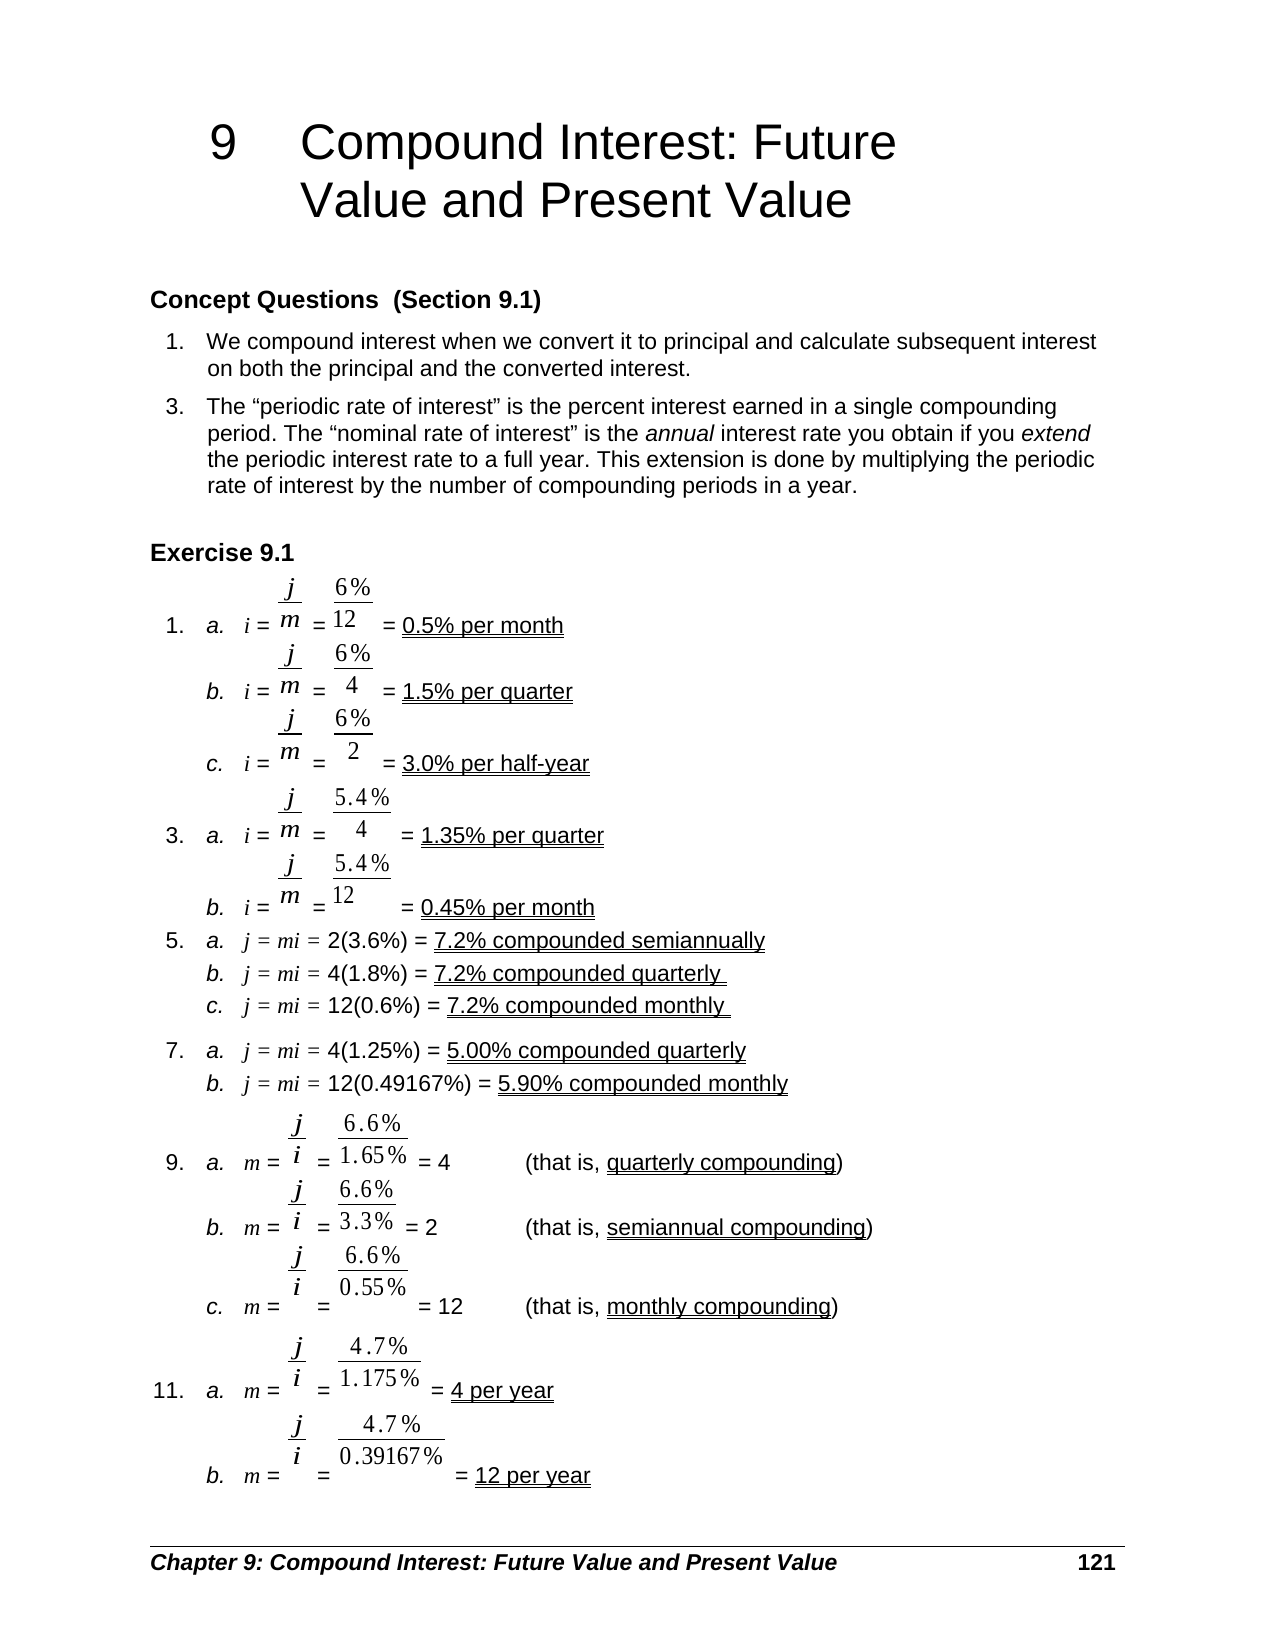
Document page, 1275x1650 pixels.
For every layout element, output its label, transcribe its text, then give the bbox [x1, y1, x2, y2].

text Concept Questions (Section 9.1) [150, 285, 1125, 314]
text 5. a. j = mi = 2(3.6%) = 7.2% compounded semiannually [150, 927, 1125, 953]
text c. m = = = 12 (that is, monthly compounding) [150, 1241, 1125, 1319]
text b. m = = = 2 (that is, semiannual compounding) [150, 1175, 1125, 1241]
text 11. a. m = = = 4 per year [150, 1332, 1125, 1404]
text b. j = mi = 4(1.8%) = 7.2% compounded quarterly [150, 959, 1125, 986]
text Exercise 9.1 [150, 538, 1125, 566]
text 9. a. m = = = 4 (that is, quarterly compounding) [150, 1109, 1125, 1175]
text b. m = = = 12 per year [150, 1410, 1125, 1488]
text c. j = mi = 12(0.6%) = 7.2% compounded monthly [150, 992, 1125, 1019]
text c. i = = = 3.0% per half-year [150, 704, 1125, 776]
text 9 Compound Interest: Future [150, 112, 1125, 170]
text 3. a. i = = = 1.35% per quarter [150, 783, 1125, 848]
text b. j = mi = 12(0.49167%) = 5.90% compounded monthly [150, 1070, 1125, 1097]
text Value and Present Value [150, 170, 1125, 227]
text 7. a. j = mi = 4(1.25%) = 5.00% compounded quarterly [150, 1037, 1125, 1064]
text b. i = = = 0.45% per month [150, 848, 1125, 921]
text 3. The “periodic rate of interest” is the percent interest earned in a single compounding period. The “nominal rate of interest” is the annual interest rate you obtain if you extend the periodic interest rate to a full year. This extension is done by multiplying the periodic rate of interest by the number of compounding periods in a year. [150, 393, 1125, 499]
text b. i = = = 1.5% per quarter [150, 638, 1125, 704]
text 1. We compound interest when we convert it to principal and calculate subsequent interest on both the principal and the converted interest. [150, 328, 1125, 381]
text 1. a. i = = = 0.5% per month [150, 573, 1125, 638]
